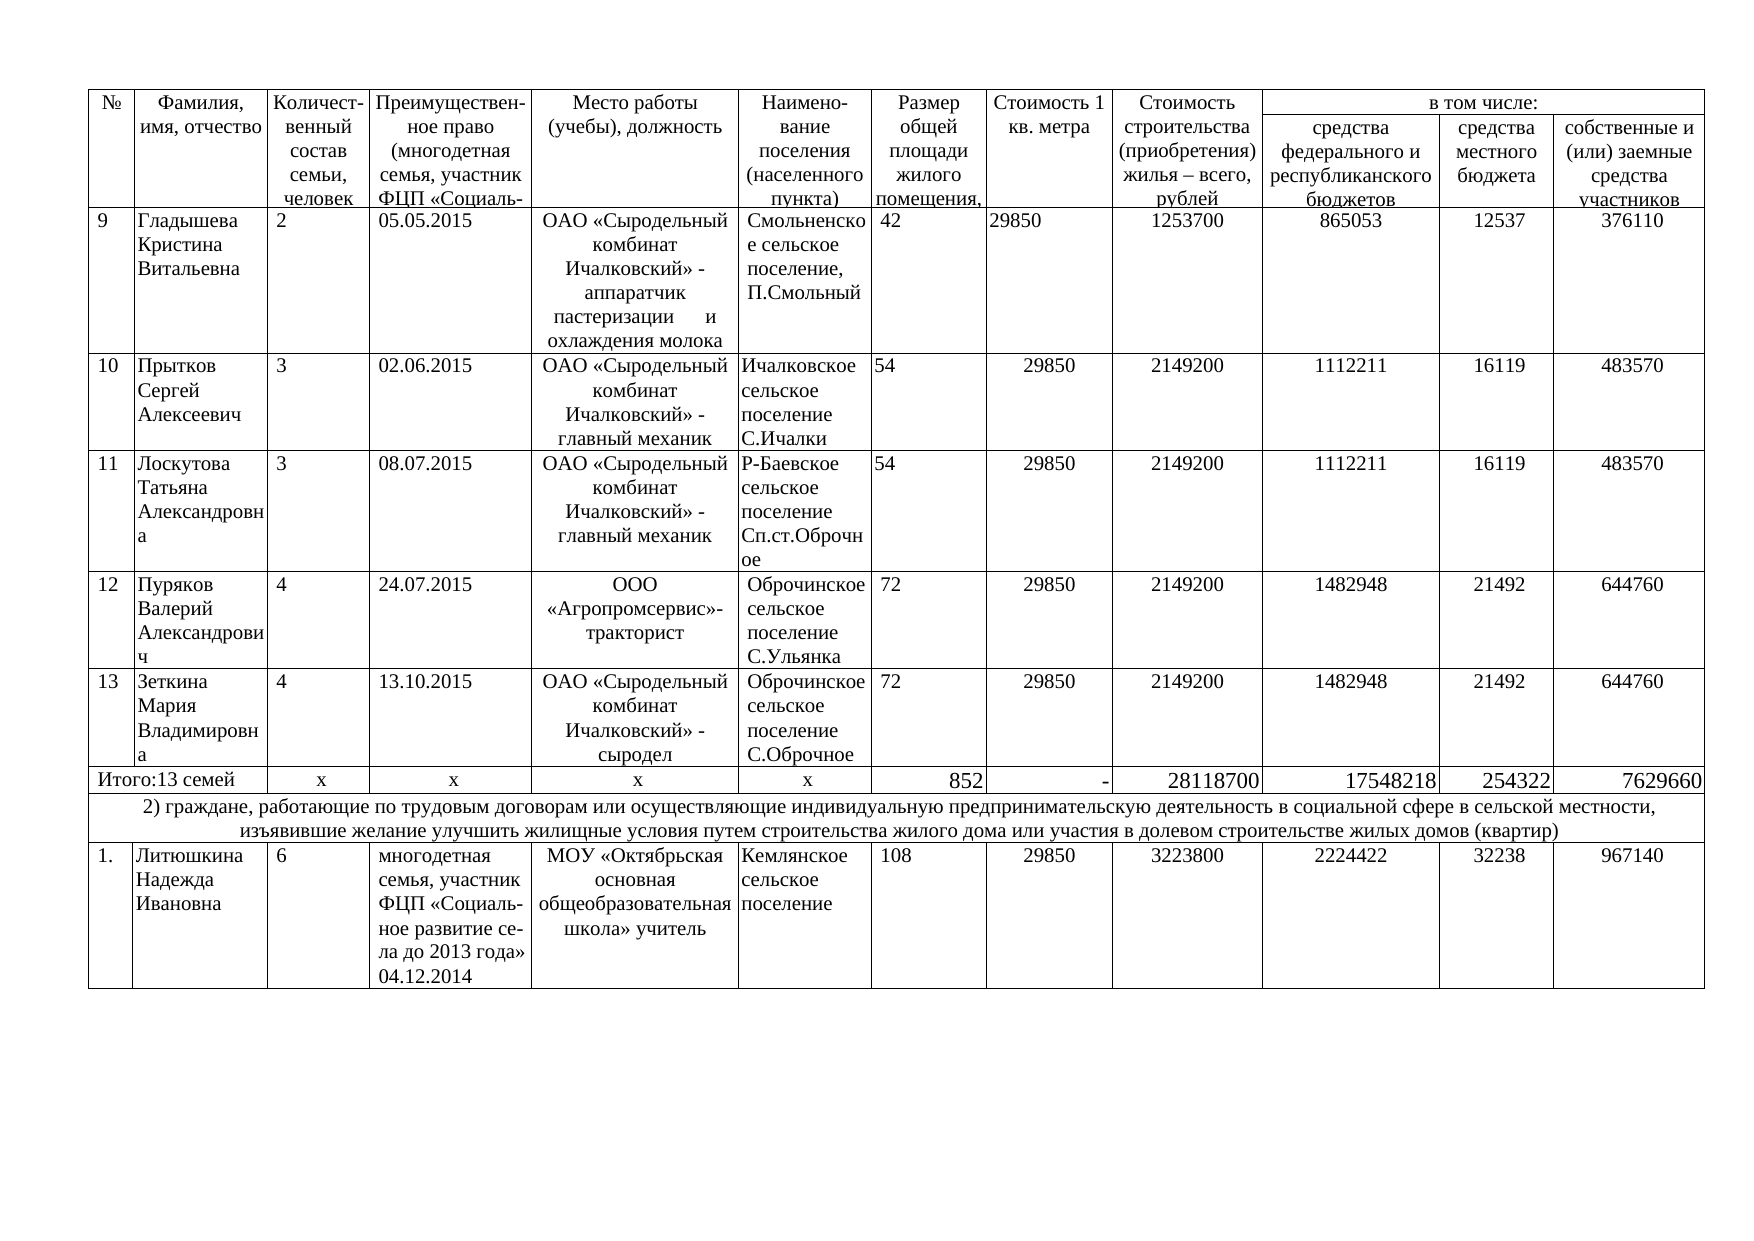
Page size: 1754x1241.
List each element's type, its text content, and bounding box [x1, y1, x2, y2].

table_cell 4 [268, 572, 369, 668]
table_cell 05.05.2015 [370, 208, 531, 352]
table_cell Прытков Сергей Алексеевич [135, 354, 267, 450]
table_cell Литюшкина Надежда Ивановна [133, 843, 267, 988]
table_cell 29850 [987, 208, 1112, 352]
table_cell Оброчинское сельское поселение С.Оброчное [739, 669, 871, 766]
table_cell ОАО «Сыродельный комбинат Ичалковский» - главный механик [532, 451, 738, 571]
table_cell 21492 [1440, 669, 1553, 766]
table_header Место работы (учебы), должность [532, 90, 738, 207]
table_cell 967140 [1554, 843, 1704, 988]
table_cell Смольненское сельское поселение, П.Смольный [739, 208, 871, 352]
table_header Наимено-вание поселения (населенного пункта) [739, 90, 871, 207]
table_cell 483570 [1554, 354, 1704, 450]
table_cell 28118700 [1113, 767, 1262, 793]
table_cell х [268, 767, 369, 793]
table_cell 17548218 [1263, 767, 1439, 793]
table_cell 54 [872, 451, 986, 571]
table_cell Оброчинское сельское поселение С.Ульянка [739, 572, 871, 668]
table_cell ОАО «Сыродельный комбинат Ичалковский» - аппаратчик пастеризации и охлаждения молока [532, 208, 738, 352]
table_cell средства федерального и республиканского бюджетов [1263, 115, 1439, 207]
table_cell 1482948 [1263, 669, 1439, 766]
table_cell средства местного бюджета [1440, 115, 1553, 207]
table_cell 6 [268, 843, 369, 988]
table_cell 2149200 [1113, 572, 1262, 668]
table_cell 10 [89, 354, 134, 450]
table_cell 1112211 [1263, 354, 1439, 450]
table_cell 3223800 [1113, 843, 1262, 988]
table_header Стоимость строительства (приобретения) жилья – всего, рублей [1113, 90, 1262, 207]
table_cell Зеткина Мария Владимировна [135, 669, 267, 766]
table_cell х [739, 767, 871, 793]
table_cell 13.10.2015 [370, 669, 531, 766]
table_cell 9 [89, 208, 134, 352]
table_header № [89, 90, 134, 207]
table_header Фамилия, имя, отчество [135, 90, 267, 207]
table_cell 42 [872, 208, 986, 352]
table_cell 2224422 [1263, 843, 1439, 988]
table_cell 852 [872, 767, 986, 793]
table_cell 11 [89, 451, 134, 571]
table_cell Лоскутова Татьяна Александровна [135, 451, 267, 571]
table_cell Итого:13 семей [89, 767, 267, 793]
table_cell Пуряков Валерий Александрович [135, 572, 267, 668]
table_header в том числе: [1263, 90, 1704, 114]
table_cell 1112211 [1263, 451, 1439, 571]
table_cell 2149200 [1113, 669, 1262, 766]
table_cell 1482948 [1263, 572, 1439, 668]
table_cell Кемлянское сельское поселение [739, 843, 871, 988]
table_cell 29850 [987, 354, 1112, 450]
table_cell 13 [89, 669, 134, 766]
table_cell 376110 [1554, 208, 1704, 352]
table_cell Ичалковское сельское поселение С.Ичалки [739, 354, 871, 450]
table_header Количест-венный состав семьи, человек [268, 90, 369, 207]
table_cell 644760 [1554, 669, 1704, 766]
table_cell 16119 [1440, 354, 1553, 450]
table_cell ОАО «Сыродельный комбинат Ичалковский» - главный механик [532, 354, 738, 450]
table_cell 02.06.2015 [370, 354, 531, 450]
table_cell 4 [268, 669, 369, 766]
table_cell 08.07.2015 [370, 451, 531, 571]
table_cell 29850 [987, 451, 1112, 571]
table_cell 21492 [1440, 572, 1553, 668]
table_cell 644760 [1554, 572, 1704, 668]
table_cell 1. [89, 843, 132, 988]
table_cell 32238 [1440, 843, 1553, 988]
table_cell х [532, 767, 738, 793]
table_header Размер общей площади жилого помещения, кв. м [872, 90, 986, 207]
table_cell 24.07.2015 [370, 572, 531, 668]
table_cell Гладышева Кристина Витальевна [135, 208, 267, 352]
table_cell 72 [872, 572, 986, 668]
table_cell 12537 [1440, 208, 1553, 352]
table_header Преимуществен-ное право (многодетная семья, участник ФЦП «Социаль-ное развитие се-ла до 2013 года»), дата подачи заявления [370, 90, 531, 207]
table_cell ОАО «Сыродельный комбинат Ичалковский» - сыродел [532, 669, 738, 766]
table_cell 29850 [987, 669, 1112, 766]
table_cell собственные и (или) заемные средства участников [1554, 115, 1704, 207]
table_header Стоимость 1 кв. метра [987, 90, 1112, 207]
table_cell 72 [872, 669, 986, 766]
table_cell 2149200 [1113, 354, 1262, 450]
table_cell 3 [268, 451, 369, 571]
table_cell 254322 [1440, 767, 1553, 793]
table_cell 29850 [987, 843, 1112, 988]
table_cell 54 [872, 354, 986, 450]
table_cell 108 [872, 843, 986, 988]
table_cell 865053 [1263, 208, 1439, 352]
table_cell ООО «Агропромсервис»-тракторист [532, 572, 738, 668]
table_cell 7629660 [1554, 767, 1704, 793]
table_cell Р-Баевское сельское поселение Сп.ст.Оброчное [739, 451, 871, 571]
table_cell - [987, 767, 1112, 793]
table_cell х [370, 767, 531, 793]
table_cell 2149200 [1113, 451, 1262, 571]
table_cell 2) граждане, работающие по трудовым договорам или осуществляющие индивидуальную предпринимательскую деятельность в социальной сфере в сельской местности, изъявившие желание улучшить жилищные условия путем строительства жилого дома или участия в долевом строительстве жилых домов (квартир) [89, 794, 1704, 842]
table_cell 29850 [987, 572, 1112, 668]
table_cell 16119 [1440, 451, 1553, 571]
table_cell многодетная семья, участник ФЦП «Социаль-ное развитие се-ла до 2013 года» 04.12.2014 [370, 843, 531, 988]
table_cell 3 [268, 354, 369, 450]
table_cell 2 [268, 208, 369, 352]
table_cell 1253700 [1113, 208, 1262, 352]
table_cell 483570 [1554, 451, 1704, 571]
table_cell МОУ «Октябрьская основная общеобразовательная школа» учитель [532, 843, 738, 988]
table_cell 12 [89, 572, 134, 668]
